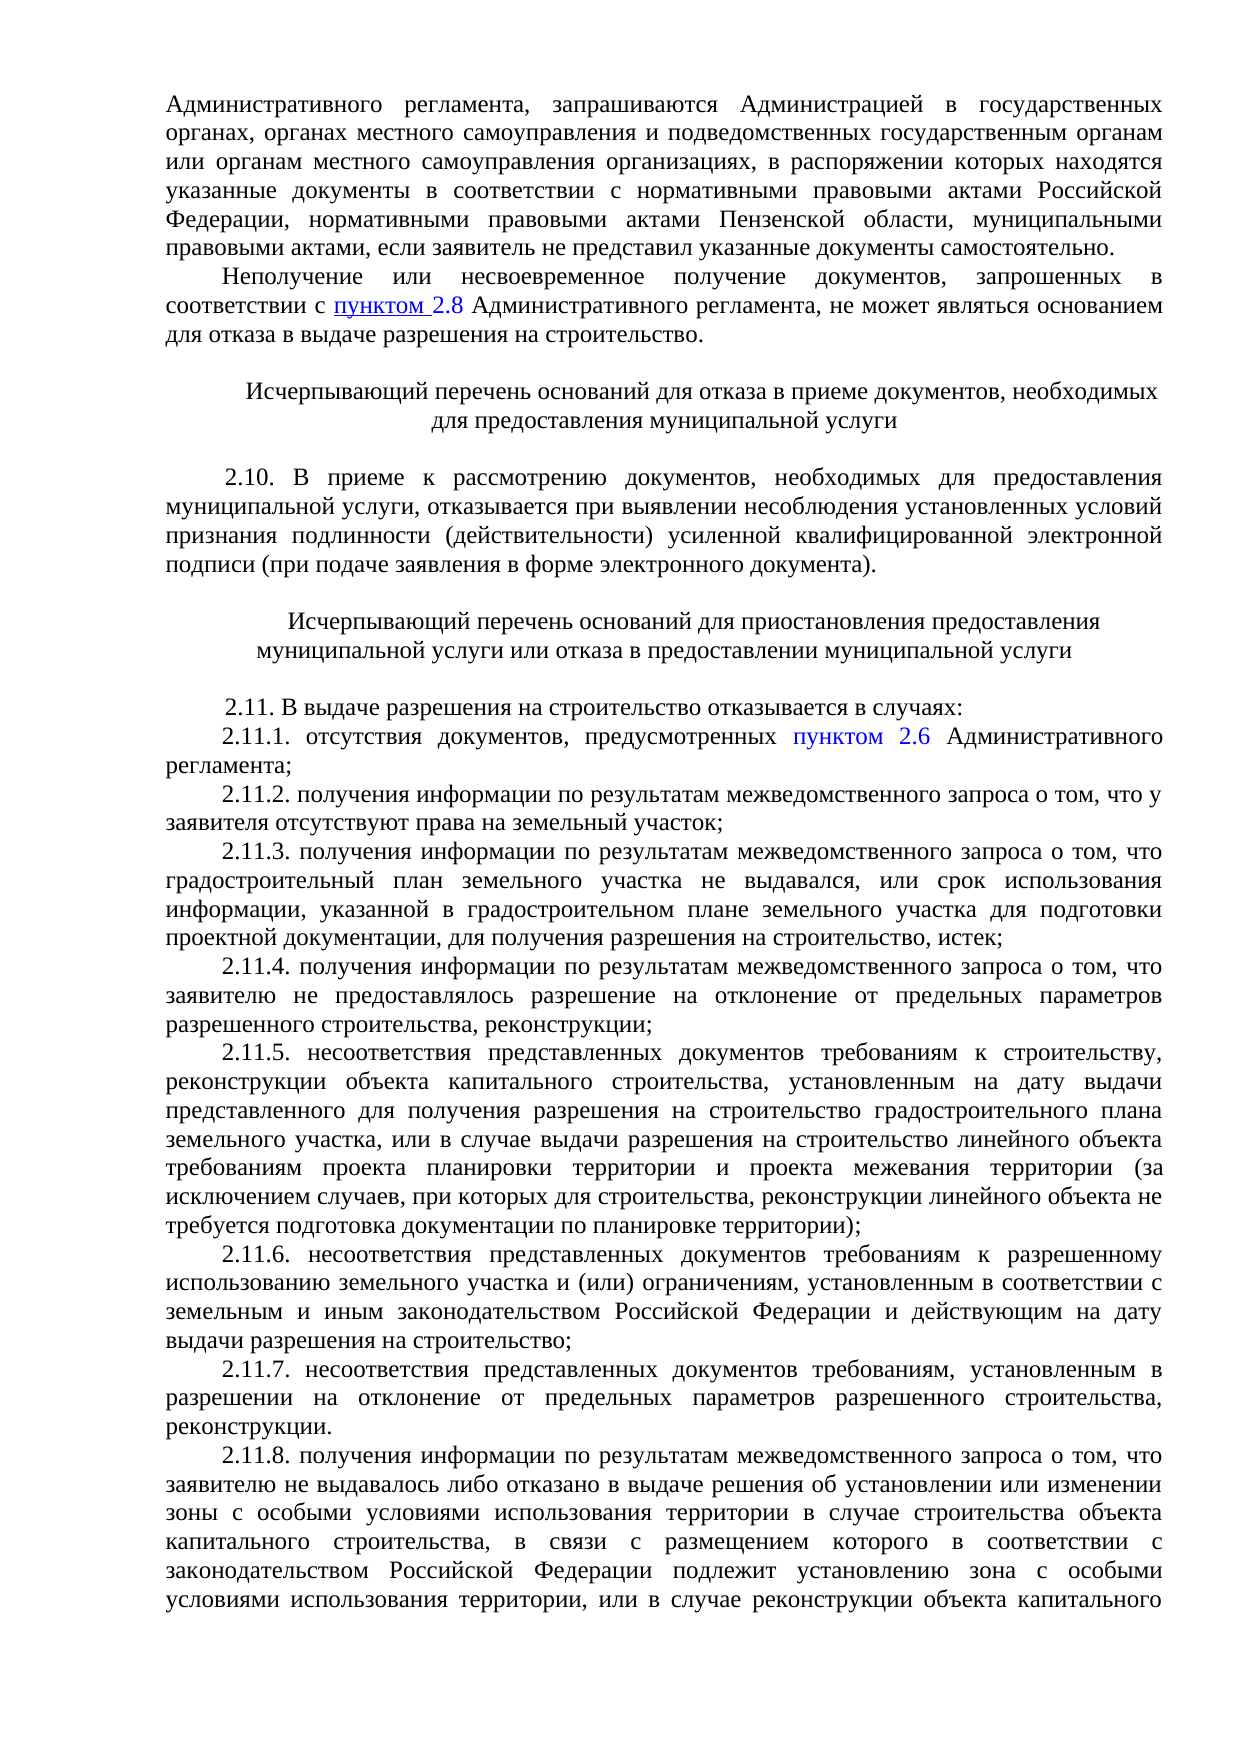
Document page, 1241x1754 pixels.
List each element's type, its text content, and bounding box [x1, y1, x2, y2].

text Исчерпывающий перечень оснований для отказа в приеме документов, необходимых для предоставления муниципальной услуги [165, 376, 1163, 434]
text 2.11.2. получения информации по результатам межведомственного запроса о том, что у заявителя отсутствуют права на земельный участок; [165, 779, 1163, 836]
text 2.11.7. несоответствия представленных документов требованиям, установленным в разрешении на отклонение от предельных параметров разрешенного строительства, реконструкции. [165, 1354, 1163, 1440]
text Неполучение или несвоевременное получение документов, запрошенных в соответствии с пунктом 2.8 Административного регламента, не может являться основанием для отказа в выдаче разрешения на строительство. [165, 261, 1163, 347]
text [165, 1440, 1163, 1612]
text 2.10. В приеме к рассмотрению документов, необходимых для предоставления муниципальной услуги, отказывается при выявлении несоблюдения установленных условий признания подлинности (действительности) усиленной квалифицированной электронной подписи (при подаче заявления в форме электронного документа). [165, 462, 1163, 577]
text 2.11.1. отсутствия документов, предусмотренных пунктом 2.6 Административного регламента; [165, 721, 1163, 779]
text 2.11.3. получения информации по результатам межведомственного запроса о том, что градостроительный план земельного участка не выдавался, или срок использования информации, указанной в градостроительном плане земельного участка для подготовки проектной документации, для получения разрешения на строительство, истек; [165, 836, 1163, 951]
text 2.11.4. получения информации по результатам межведомственного запроса о том, что заявителю не предоставлялось разрешение на отклонение от предельных параметров разрешенного строительства, реконструкции; [165, 951, 1163, 1037]
text 2.11. В выдаче разрешения на строительство отказывается в случаях: [165, 692, 1163, 721]
text 2.11.6. несоответствия представленных документов требованиям к разрешенному использованию земельного участка и (или) ограничениям, установленным в соответствии с земельным и иным законодательством Российской Федерации и действующим на дату выдачи разрешения на строительство; [165, 1239, 1163, 1354]
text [165, 89, 1163, 261]
text 2.11.5. несоответствия представленных документов требованиям к строительству, реконструкции объекта капитального строительства, установленным на дату выдачи представленного для получения разрешения на строительство градостроительного плана земельного участка, или в случае выдачи разрешения на строительство линейного объекта требованиям проекта планировки территории и проекта межевания территории (за исключением случаев, при которых для строительства, реконструкции линейного объекта не требуется подготовка документации по планировке территории); [165, 1037, 1163, 1239]
text Исчерпывающий перечень оснований для приостановления предоставления муниципальной услуги или отказа в предоставлении муниципальной услуги [165, 606, 1163, 664]
